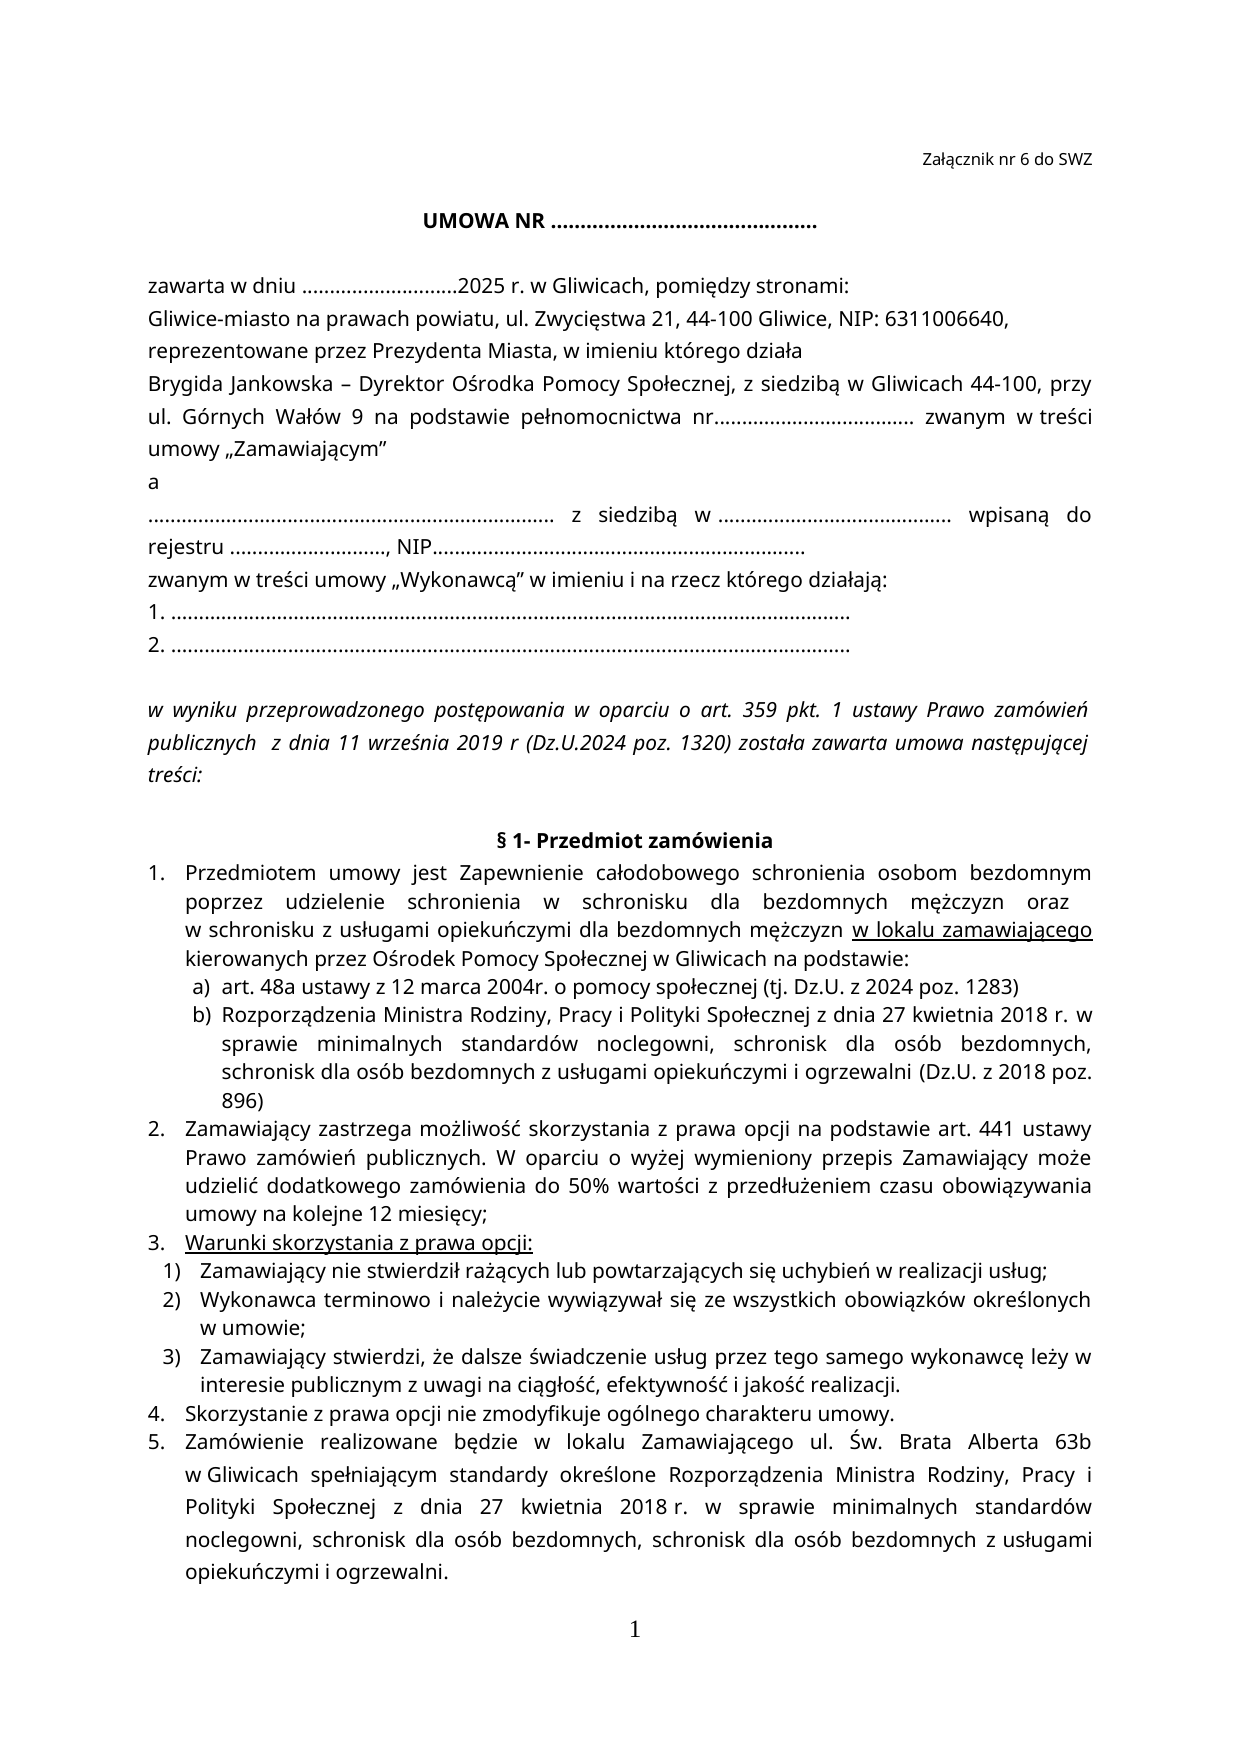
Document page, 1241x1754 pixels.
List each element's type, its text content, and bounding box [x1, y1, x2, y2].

text 2. .......................................................................................................................... [148, 630, 1093, 658]
text § 1- Przedmiot zamówienia [177, 826, 1093, 854]
text UMOWA NR ……………………………………… [148, 206, 1093, 235]
list Przedmiotem umowy jest Zapewnienie całodobowego schronienia osobom bezdomnym poprzez udzielenie schronienia w schronisku dla bezdomnych mężczyzn oraz w schronisku z usługami opiekuńczymi dla bezdomnych mężczyzn w lokalu zamawiającego kierowanych przez Ośrodek Pomocy Społecznej w Gliwicach na podstawie: [148, 858, 1093, 972]
text 1. .......................................................................................................................... [148, 597, 1093, 626]
list Wykonawca terminowo i należycie wywiązywał się ze wszystkich obowiązków określonych w umowie; [162, 1285, 1093, 1342]
list Skorzystanie z prawa opcji nie zmodyfikuje ogólnego charakteru umowy. [148, 1399, 1093, 1427]
list Zamawiający nie stwierdził rażących lub powtarzających się uchybień w realizacji usług; [162, 1256, 1093, 1285]
text w wyniku przeprowadzonego postępowania w oparciu o art. 359 pkt. 1 ustawy Prawo zamówień publicznych z dnia 11 września 2019 r (Dz.U.2024 poz. 1320) została zawarta umowa następującej treści: [148, 695, 1093, 789]
list Rozporządzenia Ministra Rodziny, Pracy i Polityki Społecznej z dnia 27 kwietnia 2018 r. w sprawie minimalnych standardów noclegowni, schronisk dla osób bezdomnych, schronisk dla osób bezdomnych z usługami opiekuńczymi i ogrzewalni (Dz.U. z 2018 poz. 896) [192, 1001, 1093, 1114]
text Gliwice-miasto na prawach powiatu, ul. Zwycięstwa 21, 44-100 Gliwice, NIP: 6311006640, [148, 304, 1093, 332]
text Brygida Jankowska – Dyrektor Ośrodka Pomocy Społecznej, z siedzibą w Gliwicach 44-100, przy ul. Górnych Wałów 9 na podstawie pełnomocnictwa nr.................................... zwanym w treści umowy „Zamawiającym” [148, 369, 1093, 463]
text zawarta w dniu ............................2025 r. w Gliwicach, pomiędzy stronami: [148, 271, 1093, 300]
text Załącznik nr 6 do SWZ [148, 148, 1093, 170]
list Zamawiający stwierdzi, że dalsze świadczenie usług przez tego samego wykonawcę leży w interesie publicznym z uwagi na ciągłość, efektywność i jakość realizacji. [162, 1342, 1093, 1399]
list Zamówienie realizowane będzie w lokalu Zamawiającego ul. Św. Brata Alberta 63b w Gliwicach spełniającym standardy określone Rozporządzenia Ministra Rodziny, Pracy i Polityki Społecznej z dnia 27 kwietnia 2018 r. w sprawie minimalnych standardów noclegowni, schronisk dla osób bezdomnych, schronisk dla osób bezdomnych z usługami opiekuńczymi i ogrzewalni. [148, 1427, 1093, 1586]
text a [148, 467, 1093, 496]
list Zamawiający zastrzega możliwość skorzystania z prawa opcji na podstawie art. 441 ustawy Prawo zamówień publicznych. W oparciu o wyżej wymieniony przepis Zamawiający może udzielić dodatkowego zamówienia do 50% wartości z przedłużeniem czasu obowiązywania umowy na kolejne 12 miesięcy; [148, 1114, 1093, 1228]
list Warunki skorzystania z prawa opcji: [148, 1228, 1093, 1256]
text reprezentowane przez Prezydenta Miasta, w imieniu którego działa [148, 337, 1093, 365]
list art. 48a ustawy z 12 marca 2004r. o pomocy społecznej (tj. Dz.U. z 2024 poz. 1283) [192, 972, 1093, 1001]
text ......................................................................... z siedzibą w .......................................... wpisaną do rejestru ............................, NIP................................................................... [148, 500, 1093, 561]
text zwanym w treści umowy „Wykonawcą” w imieniu i na rzecz którego działają: [148, 565, 1093, 593]
